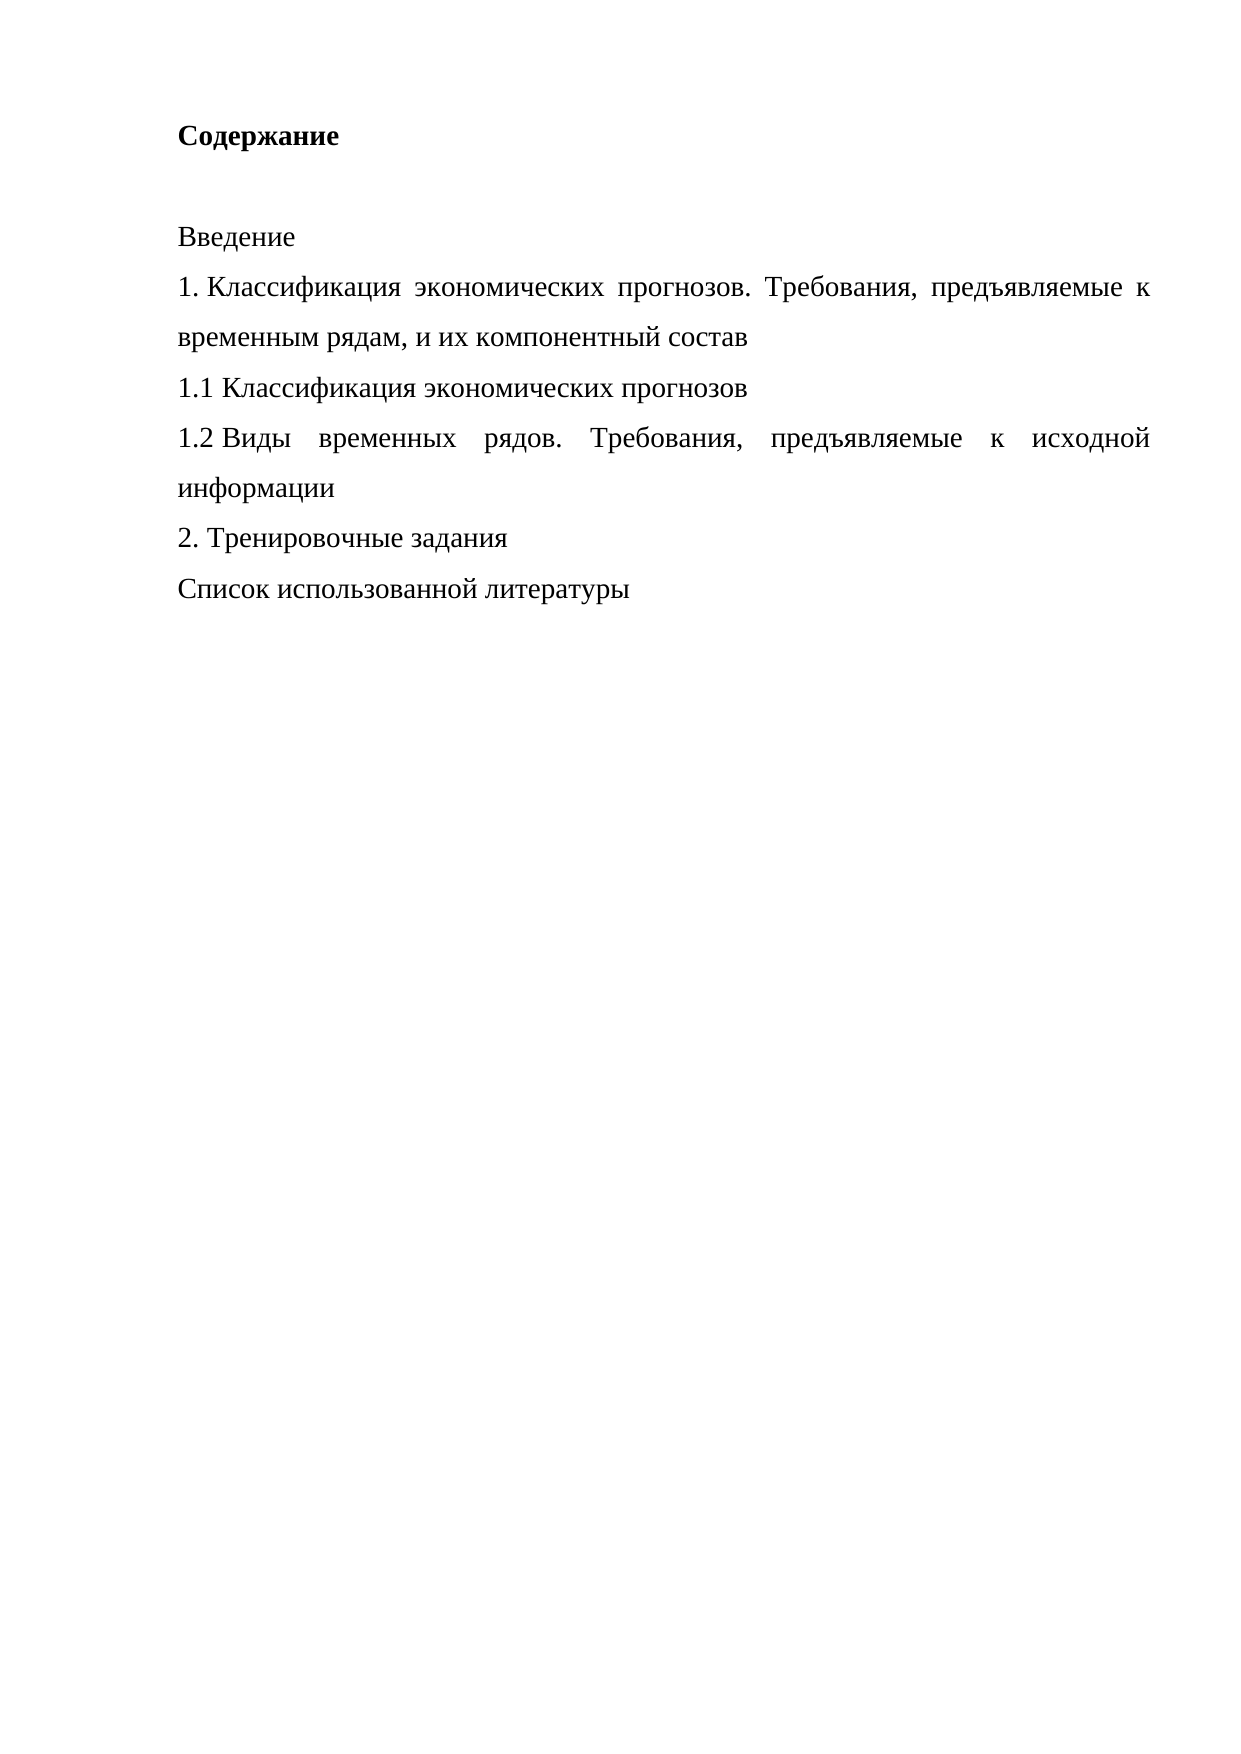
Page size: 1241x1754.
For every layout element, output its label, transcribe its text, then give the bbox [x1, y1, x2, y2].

text Введение [177, 219, 1151, 252]
list Классификация экономических прогнозов [177, 370, 1151, 403]
list Виды временных рядов. Требования, предъявляемые к исходной информации [177, 420, 1151, 504]
text Список использованной литературы [177, 571, 1151, 604]
text 1. Классификация экономических прогнозов. Требования, предъявляемые к временным рядам, и их компонентный состав [177, 269, 1151, 353]
text Содержание [177, 118, 1151, 152]
text 2. Тренировочные задания [177, 521, 1151, 554]
